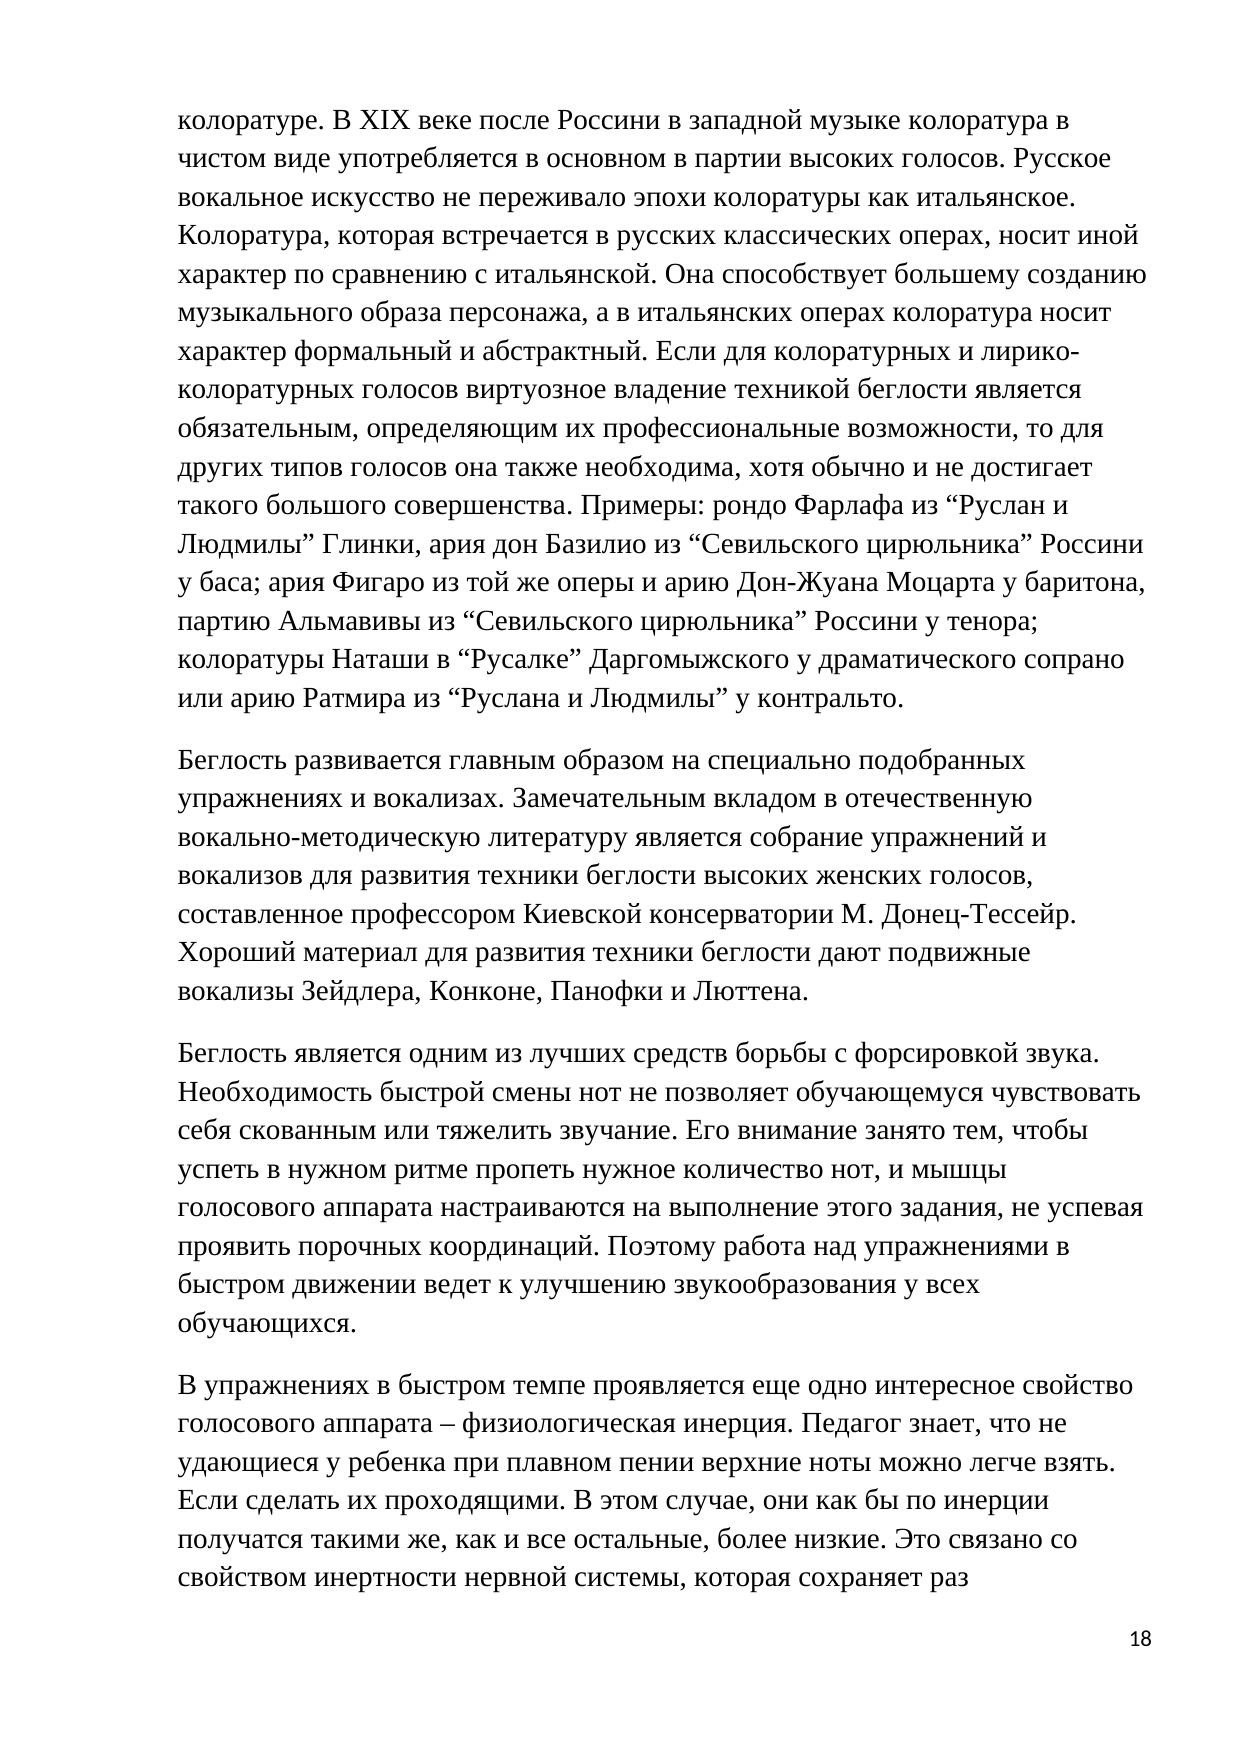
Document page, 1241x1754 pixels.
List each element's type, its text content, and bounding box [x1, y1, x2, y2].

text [177, 102, 1152, 713]
text Беглость является одним из лучших средств борьбы с форсировкой звука. Необходимость быстрой смены нот не позволяет обучающемуся чувствовать себя скованным или тяжелить звучание. Его внимание занято тем, чтобы успеть в нужном ритме пропеть нужное количество нот, и мышцы голосового аппарата настраиваются на выполнение этого задания, не успевая проявить порочных координаций. Поэтому работа над упражнениями в быстром движении ведет к улучшению звукообразования у всех обучающихся. [177, 1035, 1152, 1338]
text Беглость развивается главным образом на специально подобранных упражнениях и вокализах. Замечательным вкладом в отечественную вокально-методическую литературу является собрание упражнений и вокализов для развития техники беглости высоких женских голосов, составленное профессором Киевской консерватории М. Донец-Тессейр. Хороший материал для развития техники беглости дают подвижные вокализы Зейдлера, Конконе, Панофки и Люттена. [177, 742, 1152, 1007]
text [177, 1367, 1152, 1593]
